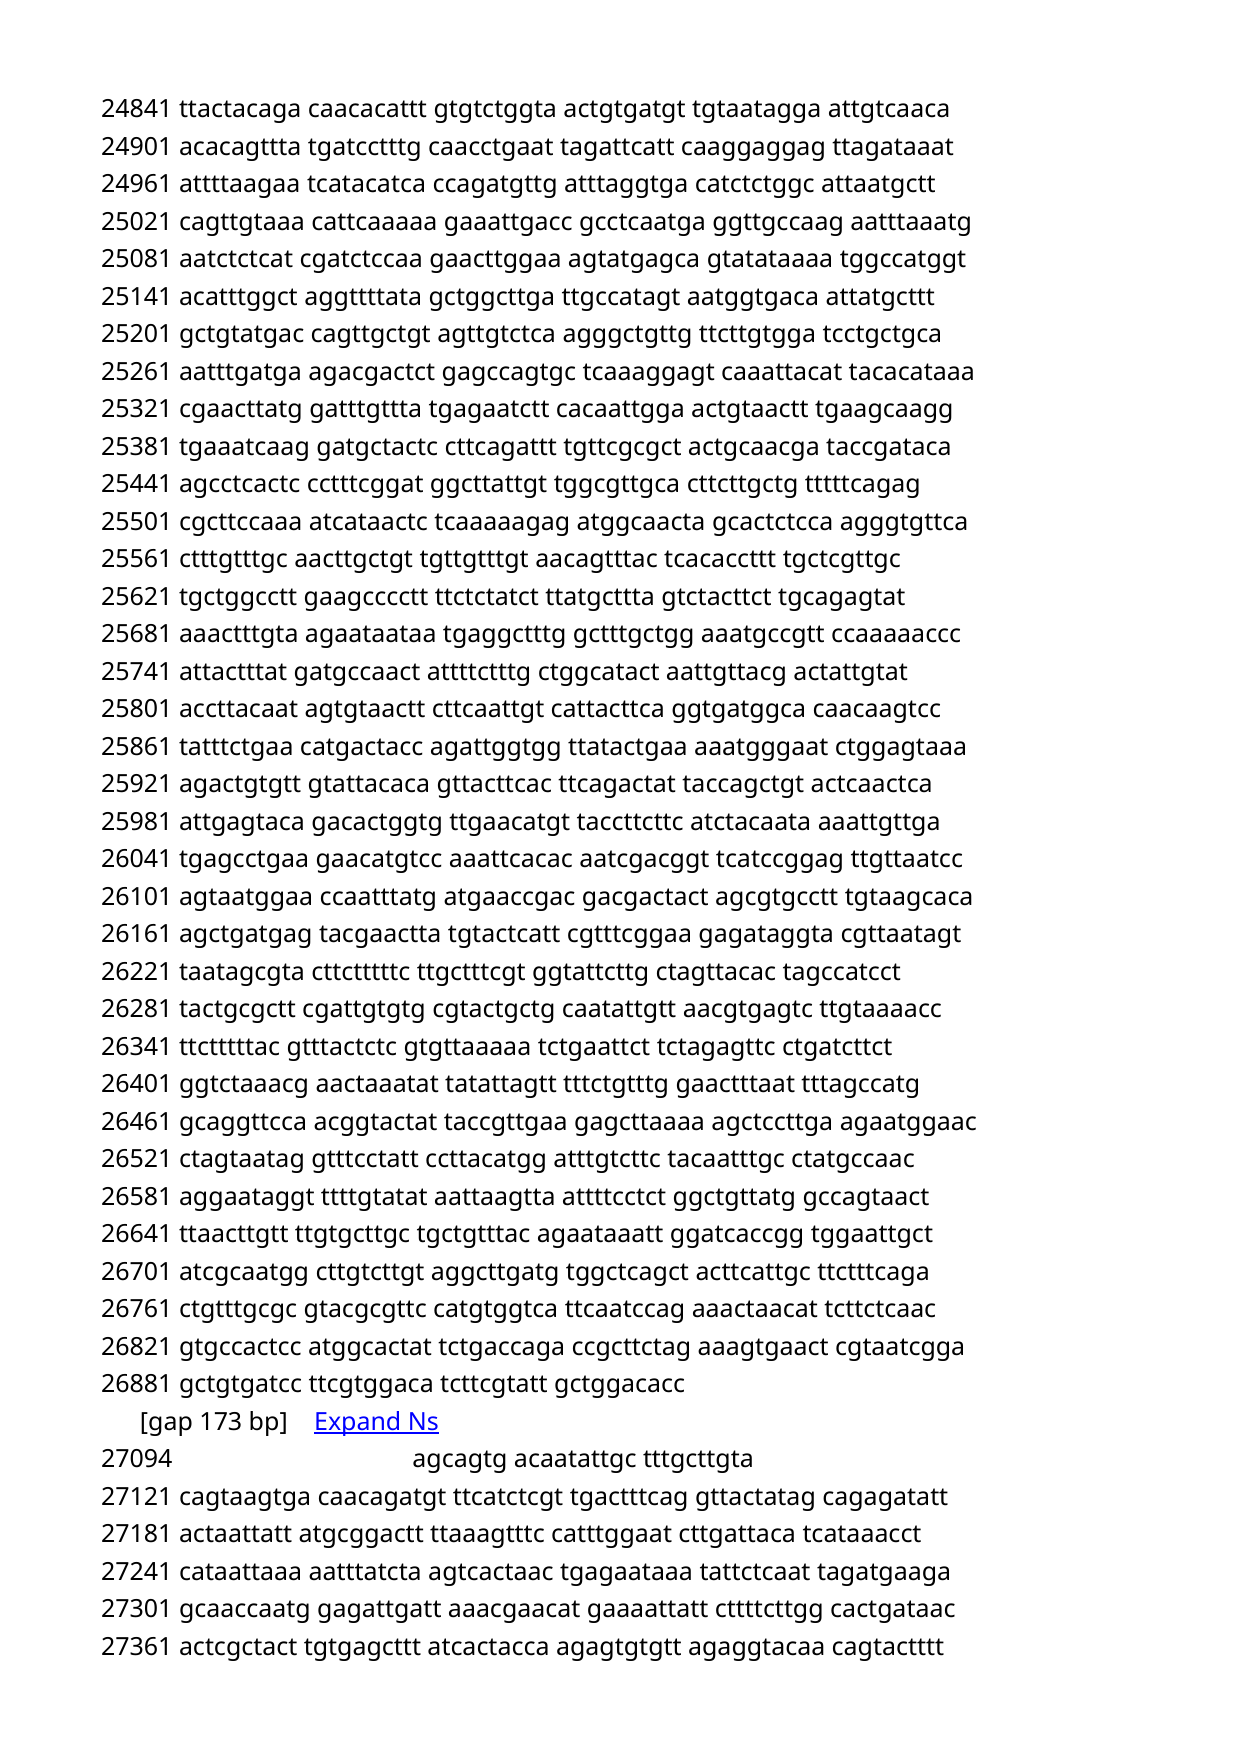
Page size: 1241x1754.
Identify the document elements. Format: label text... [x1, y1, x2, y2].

text 26461 gcaggttcca acggtactat taccgttgaa gagcttaaaa agctccttga agaatggaac [75, 1102, 1165, 1139]
text 25981 attgagtaca gacactggtg ttgaacatgt taccttcttc atctacaata aaattgttga [75, 802, 1165, 839]
text 26701 atcgcaatgg cttgtcttgt aggcttgatg tggctcagct acttcattgc ttctttcaga [75, 1252, 1165, 1289]
text 26221 taatagcgta cttctttttc ttgctttcgt ggtattcttg ctagttacac tagccatcct [75, 952, 1165, 989]
text 25501 cgcttccaaa atcataactc tcaaaaagag atggcaacta gcactctcca agggtgttca [75, 502, 1165, 539]
text 26101 agtaatggaa ccaatttatg atgaaccgac gacgactact agcgtgcctt tgtaagcaca [75, 877, 1165, 914]
text 24841 ttactacaga caacacattt gtgtctggta actgtgatgt tgtaatagga attgtcaaca [75, 89, 1165, 127]
text 27241 cataattaaa aatttatcta agtcactaac tgagaataaa tattctcaat tagatgaaga [75, 1552, 1165, 1589]
text 26581 aggaataggt ttttgtatat aattaagtta attttcctct ggctgttatg gccagtaact [75, 1177, 1165, 1214]
text 25621 tgctggcctt gaagcccctt ttctctatct ttatgcttta gtctacttct tgcagagtat [75, 577, 1165, 614]
text 25801 accttacaat agtgtaactt cttcaattgt cattacttca ggtgatggca caacaagtcc [75, 689, 1165, 727]
text 27181 actaattatt atgcggactt ttaaagtttc catttggaat cttgattaca tcataaacct [75, 1514, 1165, 1552]
text 26041 tgagcctgaa gaacatgtcc aaattcacac aatcgacggt tcatccggag ttgttaatcc [75, 839, 1165, 877]
text 25681 aaactttgta agaataataa tgaggctttg gctttgctgg aaatgccgtt ccaaaaaccc [75, 614, 1165, 652]
text 27361 actcgctact tgtgagcttt atcactacca agagtgtgtt agaggtacaa cagtactttt [75, 1627, 1165, 1664]
text 26521 ctagtaatag gtttcctatt ccttacatgg atttgtcttc tacaatttgc ctatgccaac [75, 1139, 1165, 1177]
text 25261 aatttgatga agacgactct gagccagtgc tcaaaggagt caaattacat tacacataaa [75, 352, 1165, 389]
text 24961 attttaagaa tcatacatca ccagatgttg atttaggtga catctctggc attaatgctt [75, 164, 1165, 202]
text 26881 gctgtgatcc ttcgtggaca tcttcgtatt gctggacacc [75, 1364, 1165, 1402]
text 26341 ttctttttac gtttactctc gtgttaaaaa tctgaattct tctagagttc ctgatcttct [75, 1027, 1165, 1064]
text 25741 attactttat gatgccaact attttctttg ctggcatact aattgttacg actattgtat [75, 652, 1165, 689]
text 27094 agcagtg acaatattgc tttgcttgta [75, 1439, 1165, 1477]
text 25141 acatttggct aggttttata gctggcttga ttgccatagt aatggtgaca attatgcttt [75, 277, 1165, 314]
text 25381 tgaaatcaag gatgctactc cttcagattt tgttcgcgct actgcaacga taccgataca [75, 427, 1165, 464]
text 26401 ggtctaaacg aactaaatat tatattagtt tttctgtttg gaactttaat tttagccatg [75, 1064, 1165, 1102]
text 25561 ctttgtttgc aacttgctgt tgttgtttgt aacagtttac tcacaccttt tgctcgttgc [75, 539, 1165, 577]
text 27301 gcaaccaatg gagattgatt aaacgaacat gaaaattatt cttttcttgg cactgataac [75, 1589, 1165, 1627]
text 26761 ctgtttgcgc gtacgcgttc catgtggtca ttcaatccag aaactaacat tcttctcaac [75, 1289, 1165, 1327]
text 26161 agctgatgag tacgaactta tgtactcatt cgtttcggaa gagataggta cgttaatagt [75, 914, 1165, 952]
text 26281 tactgcgctt cgattgtgtg cgtactgctg caatattgtt aacgtgagtc ttgtaaaacc [75, 989, 1165, 1027]
text 24901 acacagttta tgatcctttg caacctgaat tagattcatt caaggaggag ttagataaat [75, 127, 1165, 164]
text 26821 gtgccactcc atggcactat tctgaccaga ccgcttctag aaagtgaact cgtaatcgga [75, 1327, 1165, 1364]
text 25321 cgaacttatg gatttgttta tgagaatctt cacaattgga actgtaactt tgaagcaagg [75, 389, 1165, 427]
text 25021 cagttgtaaa cattcaaaaa gaaattgacc gcctcaatga ggttgccaag aatttaaatg [75, 202, 1165, 239]
text 27121 cagtaagtga caacagatgt ttcatctcgt tgactttcag gttactatag cagagatatt [75, 1477, 1165, 1514]
text 26641 ttaacttgtt ttgtgcttgc tgctgtttac agaataaatt ggatcaccgg tggaattgct [75, 1214, 1165, 1252]
text 25201 gctgtatgac cagttgctgt agttgtctca agggctgttg ttcttgtgga tcctgctgca [75, 314, 1165, 352]
text 25441 agcctcactc cctttcggat ggcttattgt tggcgttgca cttcttgctg tttttcagag [75, 464, 1165, 502]
text 25921 agactgtgtt gtattacaca gttacttcac ttcagactat taccagctgt actcaactca [75, 764, 1165, 802]
text [gap 173 bp] Expand Ns [75, 1402, 1165, 1439]
text 25081 aatctctcat cgatctccaa gaacttggaa agtatgagca gtatataaaa tggccatggt [75, 239, 1165, 277]
text 25861 tatttctgaa catgactacc agattggtgg ttatactgaa aaatgggaat ctggagtaaa [75, 727, 1165, 764]
